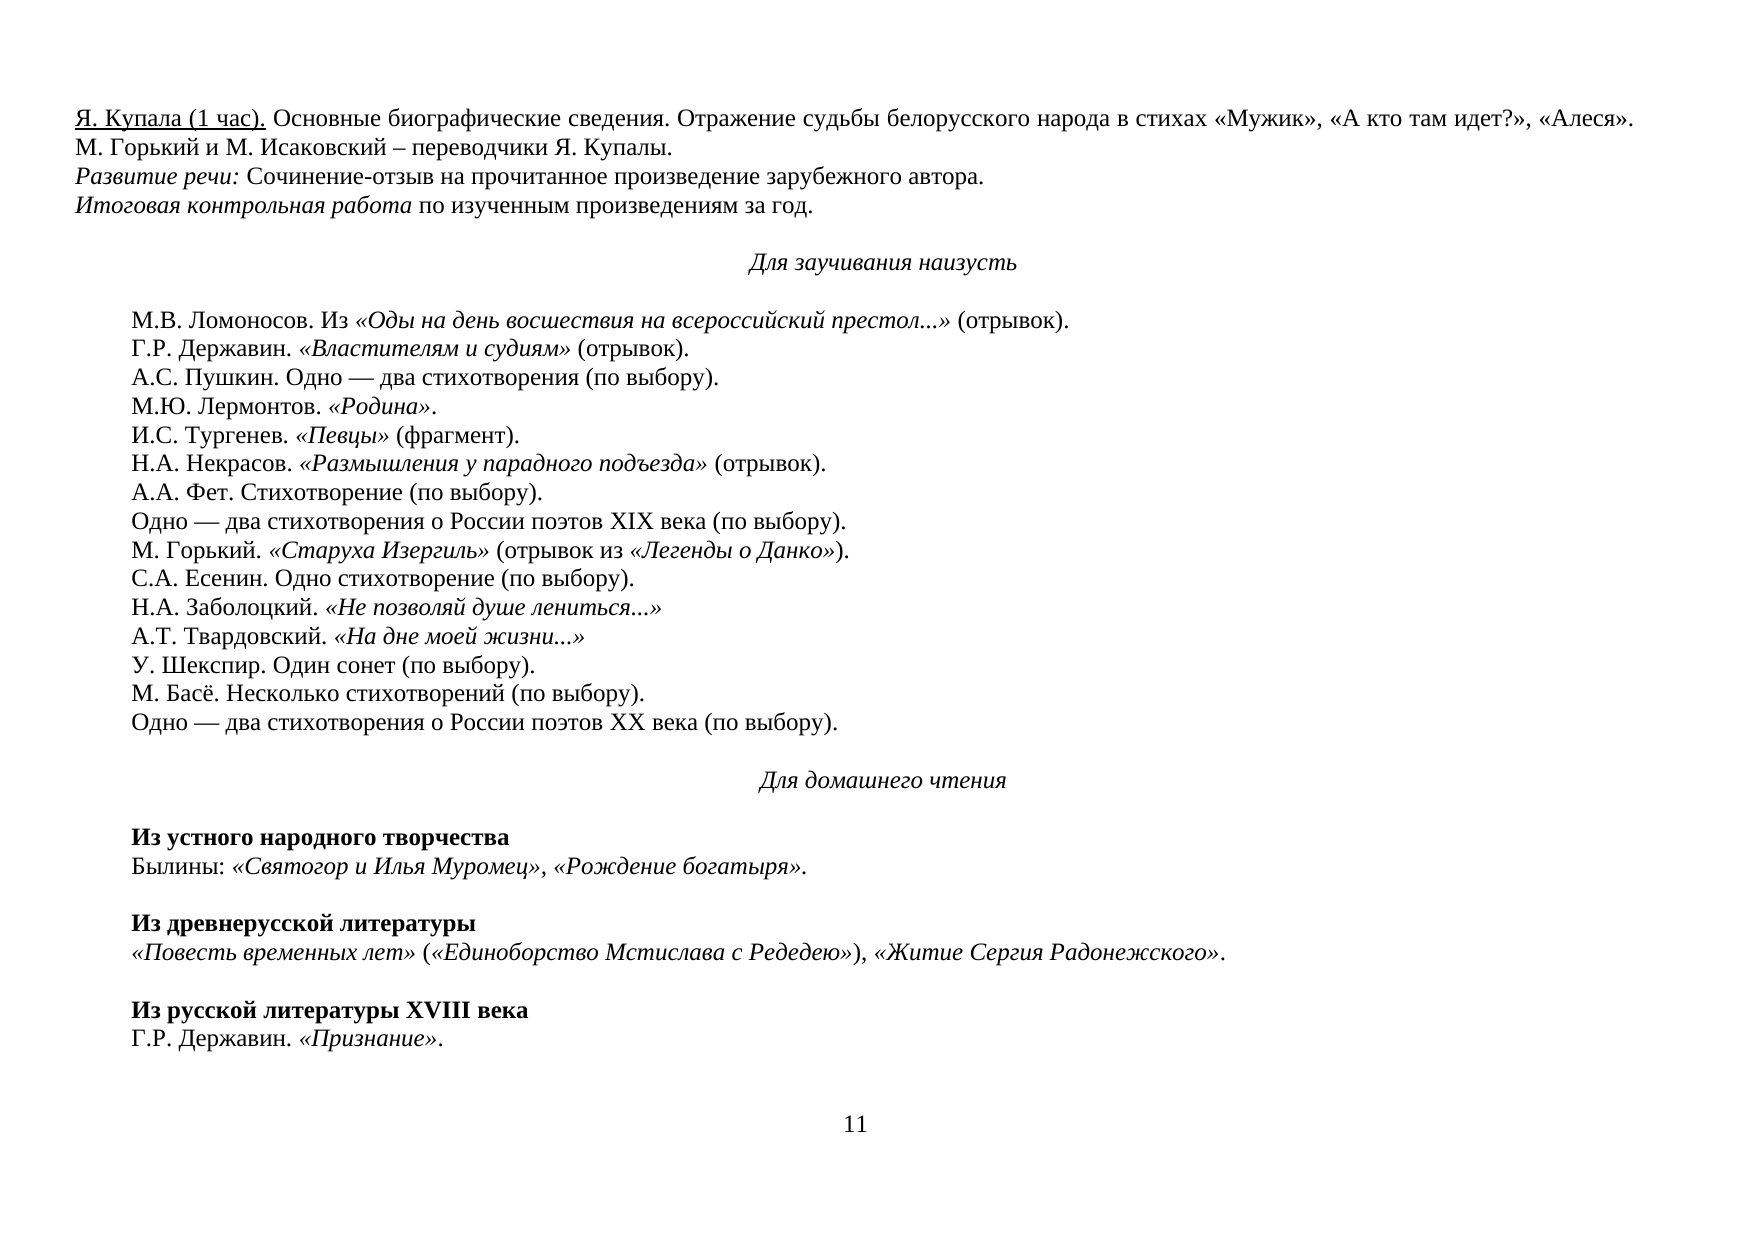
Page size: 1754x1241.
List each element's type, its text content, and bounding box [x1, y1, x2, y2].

text Итоговая контрольная работа по изученным произведениям за год. [75, 190, 1636, 218]
text «Повесть временных лет» («Единоборство Мстислава с Редедею»), «Житие Сергия Радонежского». [75, 937, 1636, 966]
text М. Горький. «Старуха Изергиль» (отрывок из «Легенды о Данко»). [75, 535, 1636, 563]
text Г.Р. Державин. «Признание». [75, 1023, 1636, 1052]
text М.Ю. Лермонтов. «Родина». [75, 391, 1636, 420]
text А.Т. Твардовский. «На дне моей жизни...» [75, 621, 1636, 650]
text Из устного народного творчества [75, 822, 1636, 851]
text Развитие речи: Сочинение-отзыв на прочитанное произведение зарубежного автора. [75, 161, 1636, 190]
text И.С. Тургенев. «Певцы» (фрагмент). [75, 420, 1636, 448]
text Н.А. Заболоцкий. «Не позволяй душе лениться...» [75, 592, 1636, 621]
text М. Басё. Несколько стихотворений (по выбору). [75, 678, 1636, 707]
text Одно — два стихотворения о России поэтов XX века (по выбору). [75, 707, 1636, 736]
text Я. Купала (1 час). Основные биографические сведения. Отражение судьбы белорусского народа в стихах «Мужик», «А кто там идет?», «Алеся». М. Горький и М. Исаковский – переводчики Я. Купалы. [75, 103, 1636, 161]
text Из древнерусской литературы [75, 908, 1636, 937]
text М.В. Ломоносов. Из «Оды на день восшествия на всероссийский престол...» (отрывок). [75, 305, 1636, 333]
text А.С. Пушкин. Одно — два стихотворения (по выбору). [75, 362, 1636, 391]
text Из русской литературы ХVIII века [75, 995, 1636, 1023]
text Для заучивания наизусть [75, 247, 1636, 276]
text С.А. Есенин. Одно стихотворение (по выбору). [75, 563, 1636, 592]
text Н.А. Некрасов. «Размышления у парадного подъезда» (отрывок). [75, 448, 1636, 477]
text Для домашнего чтения [75, 765, 1636, 793]
text Былины: «Святогор и Илья Муромец», «Рождение богатыря». [75, 851, 1636, 880]
text А.А. Фет. Стихотворение (по выбору). [75, 477, 1636, 506]
text У. Шекспир. Один сонет (по выбору). [75, 650, 1636, 678]
text Г.Р. Державин. «Властителям и судиям» (отрывок). [75, 333, 1636, 362]
text Одно — два стихотворения о России поэтов XIX века (по выбору). [75, 506, 1636, 535]
